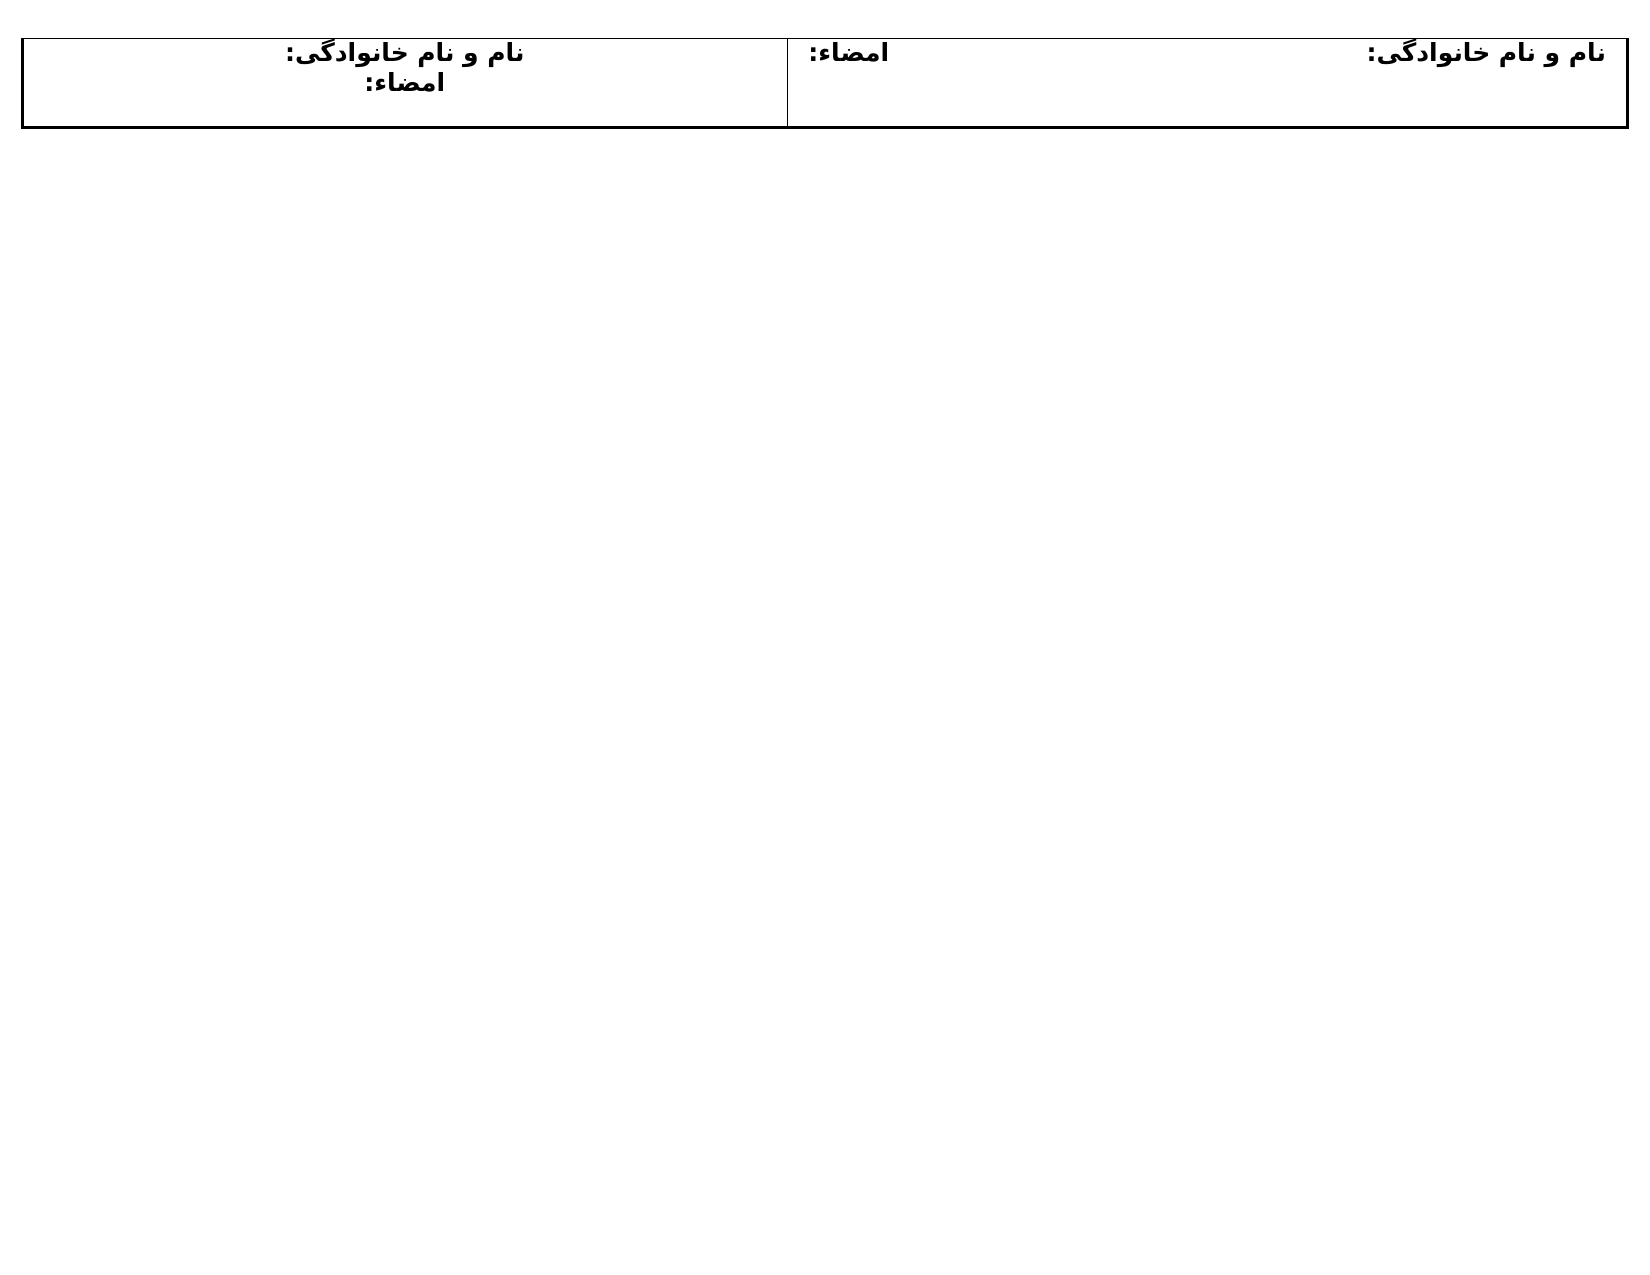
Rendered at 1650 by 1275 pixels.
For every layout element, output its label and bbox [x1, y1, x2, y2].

table_cell [788, 39, 1626, 126]
table_cell [24, 39, 787, 126]
